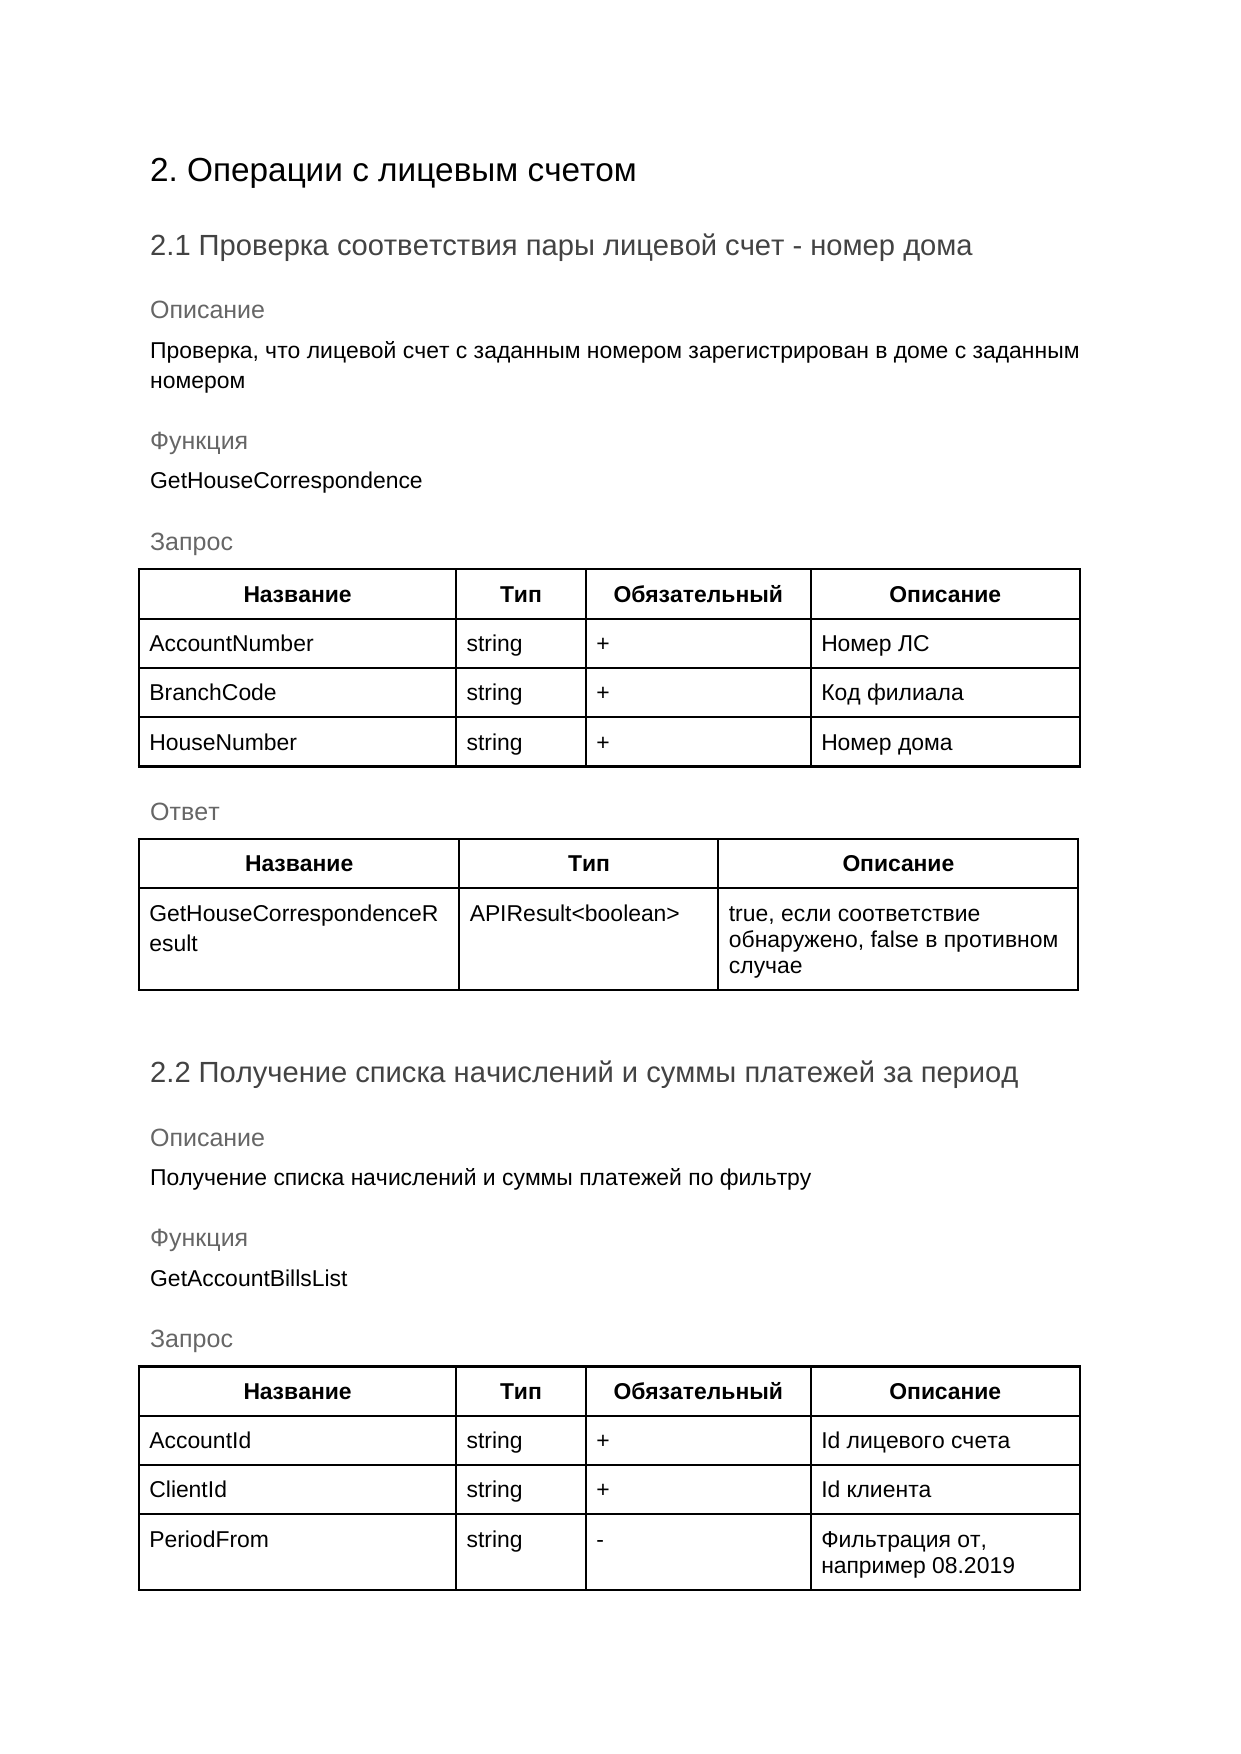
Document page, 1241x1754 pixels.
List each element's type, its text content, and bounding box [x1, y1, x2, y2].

table_cell string [457, 718, 585, 765]
table_cell + [587, 1417, 810, 1464]
table_cell Код филиала [812, 669, 1079, 716]
table_cell string [457, 1466, 585, 1513]
text Проверка, что лицевой счет с заданным номером зарегистрирован в доме с заданным номером [150, 337, 1090, 393]
subtitle Функция [150, 426, 1090, 455]
table_cell Фильтрация от, например 08.2019 [812, 1515, 1079, 1589]
subtitle Описание [150, 1122, 1090, 1151]
table_header Название [140, 840, 458, 887]
table_cell string [457, 669, 585, 716]
table_cell Номер дома [812, 718, 1079, 765]
table_cell + [587, 620, 810, 667]
subtitle Запрос [150, 1324, 1090, 1353]
table_cell - [587, 1515, 810, 1589]
table_cell + [587, 718, 810, 765]
table_header Описание [812, 570, 1079, 617]
table_cell + [587, 669, 810, 716]
table_cell Id лицевого счета [812, 1417, 1079, 1464]
table_header Описание [719, 840, 1077, 887]
table_header Описание [812, 1368, 1079, 1414]
table_cell GetHouseCorrespondenceResult [140, 889, 458, 989]
table_header Название [140, 1368, 455, 1414]
table_header Тип [460, 840, 717, 887]
subtitle Ответ [150, 797, 1090, 825]
subtitle 2.1 Проверка соответствия пары лицевой счет - номер дома [150, 227, 1090, 261]
table_cell AccountNumber [140, 620, 455, 667]
subtitle Запрос [150, 527, 1090, 556]
table_cell ClientId [140, 1466, 455, 1513]
table_header Название [140, 570, 455, 617]
table_cell Номер ЛС [812, 620, 1079, 667]
table_header Тип [457, 570, 585, 617]
table_header Обязательный [587, 570, 810, 617]
table_cell + [587, 1466, 810, 1513]
subtitle Описание [150, 295, 1090, 324]
table_cell Id клиента [812, 1466, 1079, 1513]
text Получение списка начислений и суммы платежей по фильтру [150, 1164, 1090, 1190]
table_cell APIResult<boolean> [460, 889, 717, 989]
subtitle Функция [150, 1223, 1090, 1252]
table_cell BranchCode [140, 669, 455, 716]
table_cell HouseNumber [140, 718, 455, 765]
table_cell PeriodFrom [140, 1515, 455, 1589]
table_header Обязательный [587, 1368, 810, 1414]
table_cell string [457, 1417, 585, 1464]
subtitle 2. Операции с лицевым счетом [150, 150, 1090, 188]
table_header Тип [457, 1368, 585, 1414]
subtitle 2.2 Получение списка начислений и суммы платежей за период [150, 1055, 1090, 1088]
table_cell string [457, 620, 585, 667]
table_cell AccountId [140, 1417, 455, 1464]
text GetAccountBillsList [150, 1264, 1090, 1291]
table_cell string [457, 1515, 585, 1589]
text GetHouseCorrespondence [150, 467, 1090, 494]
table_cell true, если соответствие обнаружено, false в противном случае [719, 889, 1077, 989]
